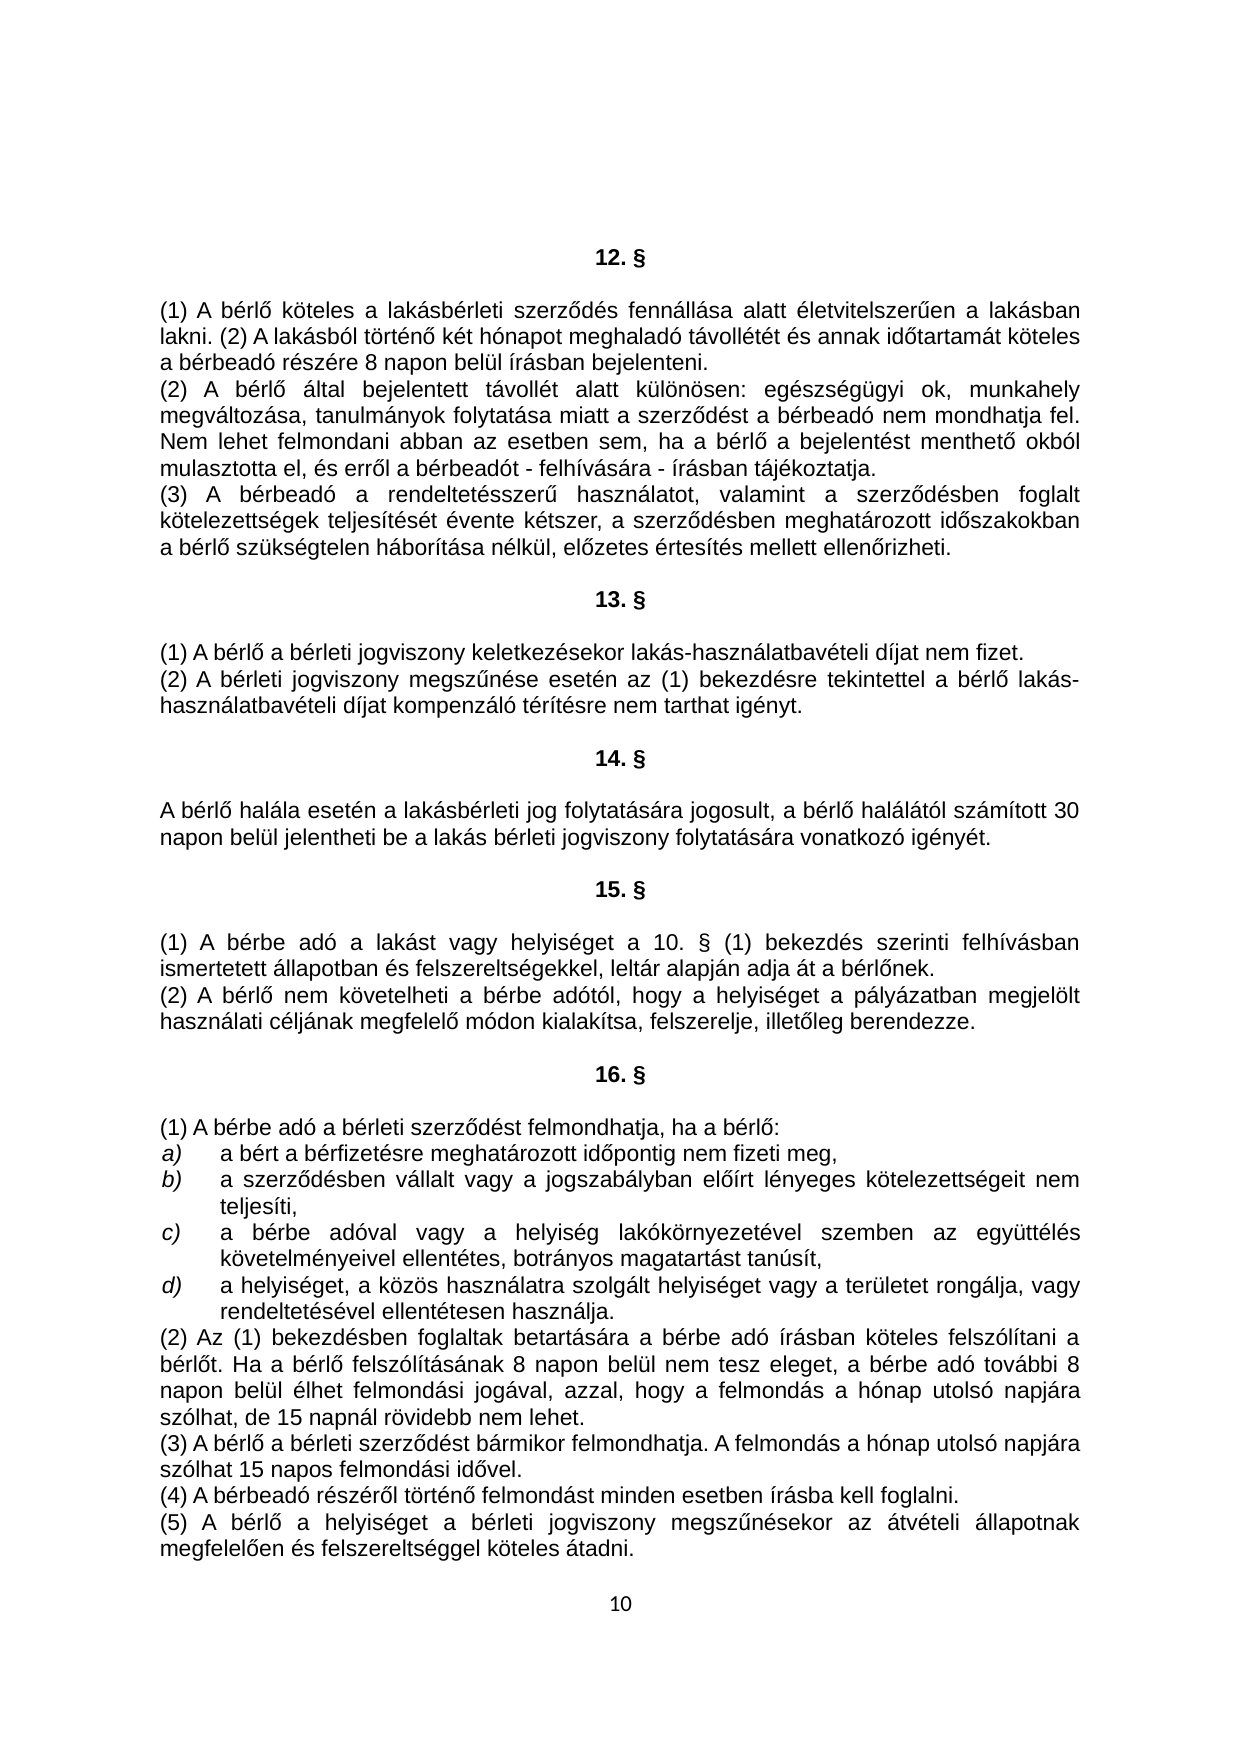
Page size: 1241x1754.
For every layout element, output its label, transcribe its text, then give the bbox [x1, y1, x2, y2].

text (2) A bérlő által bejelentett távollét alatt különösen: egészségügyi ok, munkahely megváltozása, tanulmányok folytatása miatt a szerződést a bérbeadó nem mondhatja fel. Nem lehet felmondani abban az esetben sem, ha a bérlő a bejelentést menthető okból mulasztotta el, és erről a bérbeadót - felhívására - írásban tájékoztatja. [159, 376, 1081, 481]
text (3) A bérbeadó a rendeltetésszerű használatot, valamint a szerződésben foglalt kötelezettségek teljesítését évente kétszer, a szerződésben meghatározott időszakokban a bérlő szükségtelen háborítása nélkül, előzetes értesítés mellett ellenőrizheti. [159, 481, 1081, 560]
text (2) A bérlő nem követelheti a bérbe adótól, hogy a helyiséget a pályázatban megjelölt használati céljának megfelelő módon kialakítsa, felszerelje, illetőleg berendezze. [159, 982, 1081, 1034]
text d) a helyiséget, a közös használatra szolgált helyiséget vagy a területet rongálja, vagy rendeltetésével ellentétesen használja. [162, 1272, 1081, 1324]
text 16. § [159, 1061, 1081, 1087]
text 14. § [159, 744, 1081, 771]
text (5) A bérlő a helyiséget a bérleti jogviszony megszűnésekor az átvételi állapotnak megfelelően és felszereltséggel köteles átadni. [159, 1509, 1081, 1562]
text (2) A bérleti jogviszony megszűnése esetén az (1) bekezdésre tekintettel a bérlő lakás-használatbavételi díjat kompenzáló térítésre nem tarthat igényt. [159, 666, 1081, 718]
text b) a szerződésben vállalt vagy a jogszabályban előírt lényeges kötelezettségeit nem teljesíti, [162, 1166, 1081, 1219]
text 12. § [159, 244, 1081, 270]
text (1) A bérbe adó a bérleti szerződést felmondhatja, ha a bérlő: [159, 1113, 1081, 1140]
text (1) A bérlő a bérleti jogviszony keletkezésekor lakás-használatbavételi díjat nem fizet. [159, 639, 1081, 666]
text (4) A bérbeadó részéről történő felmondást minden esetben írásba kell foglalni. [159, 1482, 1081, 1509]
text 15. § [159, 876, 1081, 903]
text 13. § [159, 586, 1081, 613]
text a) a bért a bérfizetésre meghatározott időpontig nem fizeti meg, [162, 1140, 1081, 1166]
text (2) Az (1) bekezdésben foglaltak betartására a bérbe adó írásban köteles felszólítani a bérlőt. Ha a bérlő felszólításának 8 napon belül nem tesz eleget, a bérbe adó további 8 napon belül élhet felmondási jogával, azzal, hogy a felmondás a hónap utolsó napjára szólhat, de 15 napnál rövidebb nem lehet. [159, 1324, 1081, 1430]
text (1) A bérlő köteles a lakásbérleti szerződés fennállása alatt életvitelszerűen a lakásban lakni. (2) A lakásból történő két hónapot meghaladó távollétét és annak időtartamát köteles a bérbeadó részére 8 napon belül írásban bejelenteni. [159, 297, 1081, 376]
text (3) A bérlő a bérleti szerződést bármikor felmondhatja. A felmondás a hónap utolsó napjára szólhat 15 napos felmondási idővel. [159, 1430, 1081, 1482]
text (1) A bérbe adó a lakást vagy helyiséget a 10. § (1) bekezdés szerinti felhívásban ismertetett állapotban és felszereltségekkel, leltár alapján adja át a bérlőnek. [159, 929, 1081, 982]
text A bérlő halála esetén a lakásbérleti jog folytatására jogosult, a bérlő halálától számított 30 napon belül jelentheti be a lakás bérleti jogviszony folytatására vonatkozó igényét. [159, 797, 1081, 850]
text c) a bérbe adóval vagy a helyiség lakókörnyezetével szemben az együttélés követelményeivel ellentétes, botrányos magatartást tanúsít, [162, 1219, 1081, 1272]
